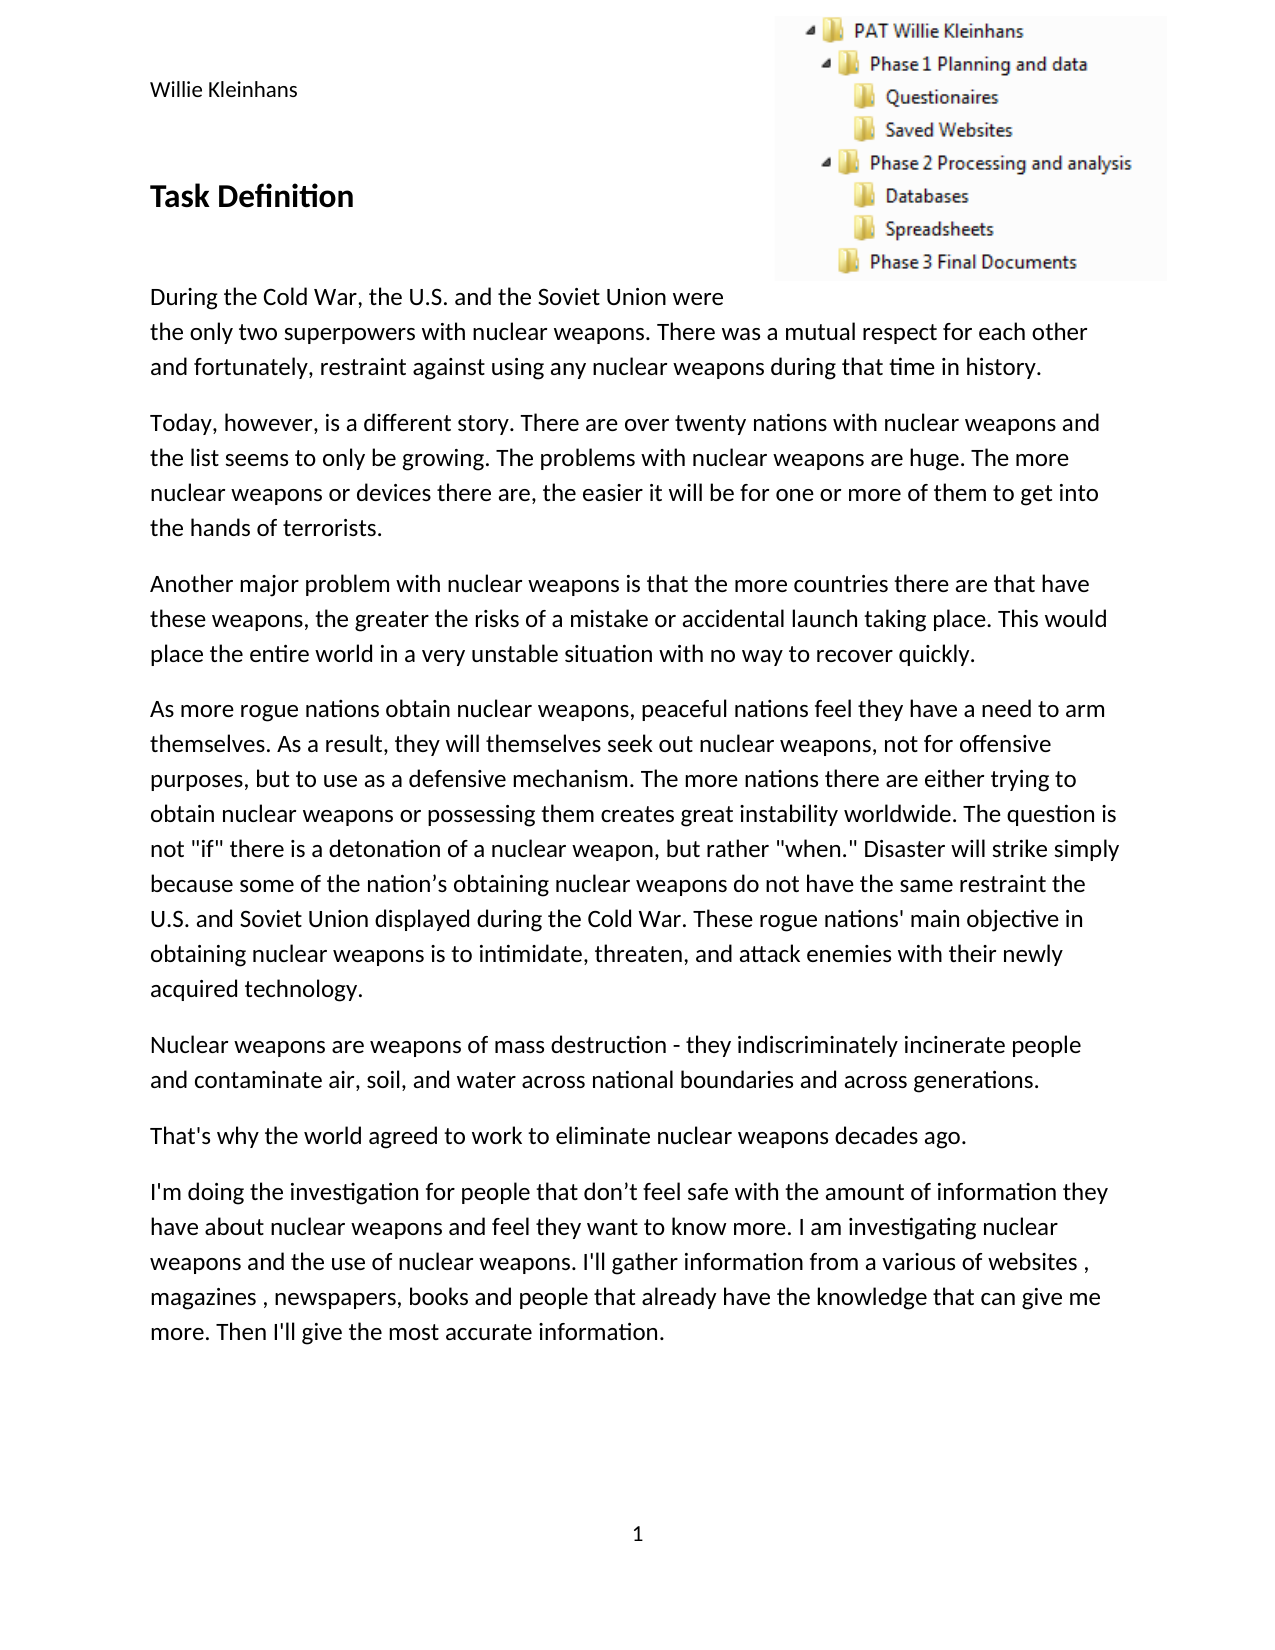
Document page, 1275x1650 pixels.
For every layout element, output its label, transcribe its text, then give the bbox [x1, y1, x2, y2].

text During the Cold War, the U.S. and the Soviet Union were the only two superpowers with nuclear weapons. There was a mutual respect for each other and fortunately, restraint against using any nuclear weapons during that time in history. [150, 281, 1125, 382]
text Nuclear weapons are weapons of mass destruction - they indiscriminately incinerate people and contaminate air, soil, and water across national boundaries and across generations. [150, 1029, 1125, 1095]
text I'm doing the investigation for people that don’t feel safe with the amount of information they have about nuclear weapons and feel they want to know more. I am investigating nuclear weapons and the use of nuclear weapons. I'll gather information from a various of websites , magazines , newspapers, books and people that already have the knowledge that can give me more. Then I'll give the most accurate information. [150, 1176, 1125, 1347]
text That's why the world agreed to work to eliminate nuclear weapons decades ago. [150, 1120, 1125, 1151]
subtitle Task Definition [150, 175, 773, 216]
text Another major problem with nuclear weapons is that the more countries there are that have these weapons, the greater the risks of a mistake or accidental launch taking place. This would place the entire world in a very unstable situation with no way to recover quickly. [150, 568, 1125, 668]
text Today, however, is a different story. There are over twenty nations with nuclear weapons and the list seems to only be growing. The problems with nuclear weapons are huge. The more nuclear weapons or devices there are, the easier it will be for one or more of them to get into the hands of terrorists. [150, 407, 1125, 542]
text As more rogue nations obtain nuclear weapons, peaceful nations feel they have a need to arm themselves. As a result, they will themselves seek out nuclear weapons, not for offensive purposes, but to use as a defensive mechanism. The more nations there are either trying to obtain nuclear weapons or possessing them creates great instability worldwide. The question is not "if" there is a detonation of a nuclear weapon, but rather "when." Disaster will strike simply because some of the nation’s obtaining nuclear weapons do not have the same restraint the U.S. and Soviet Union displayed during the Cold War. These rogue nations' main objective in obtaining nuclear weapons is to intimidate, threaten, and attack enemies with their newly acquired technology. [150, 693, 1125, 1004]
picture [773, 16, 1167, 280]
